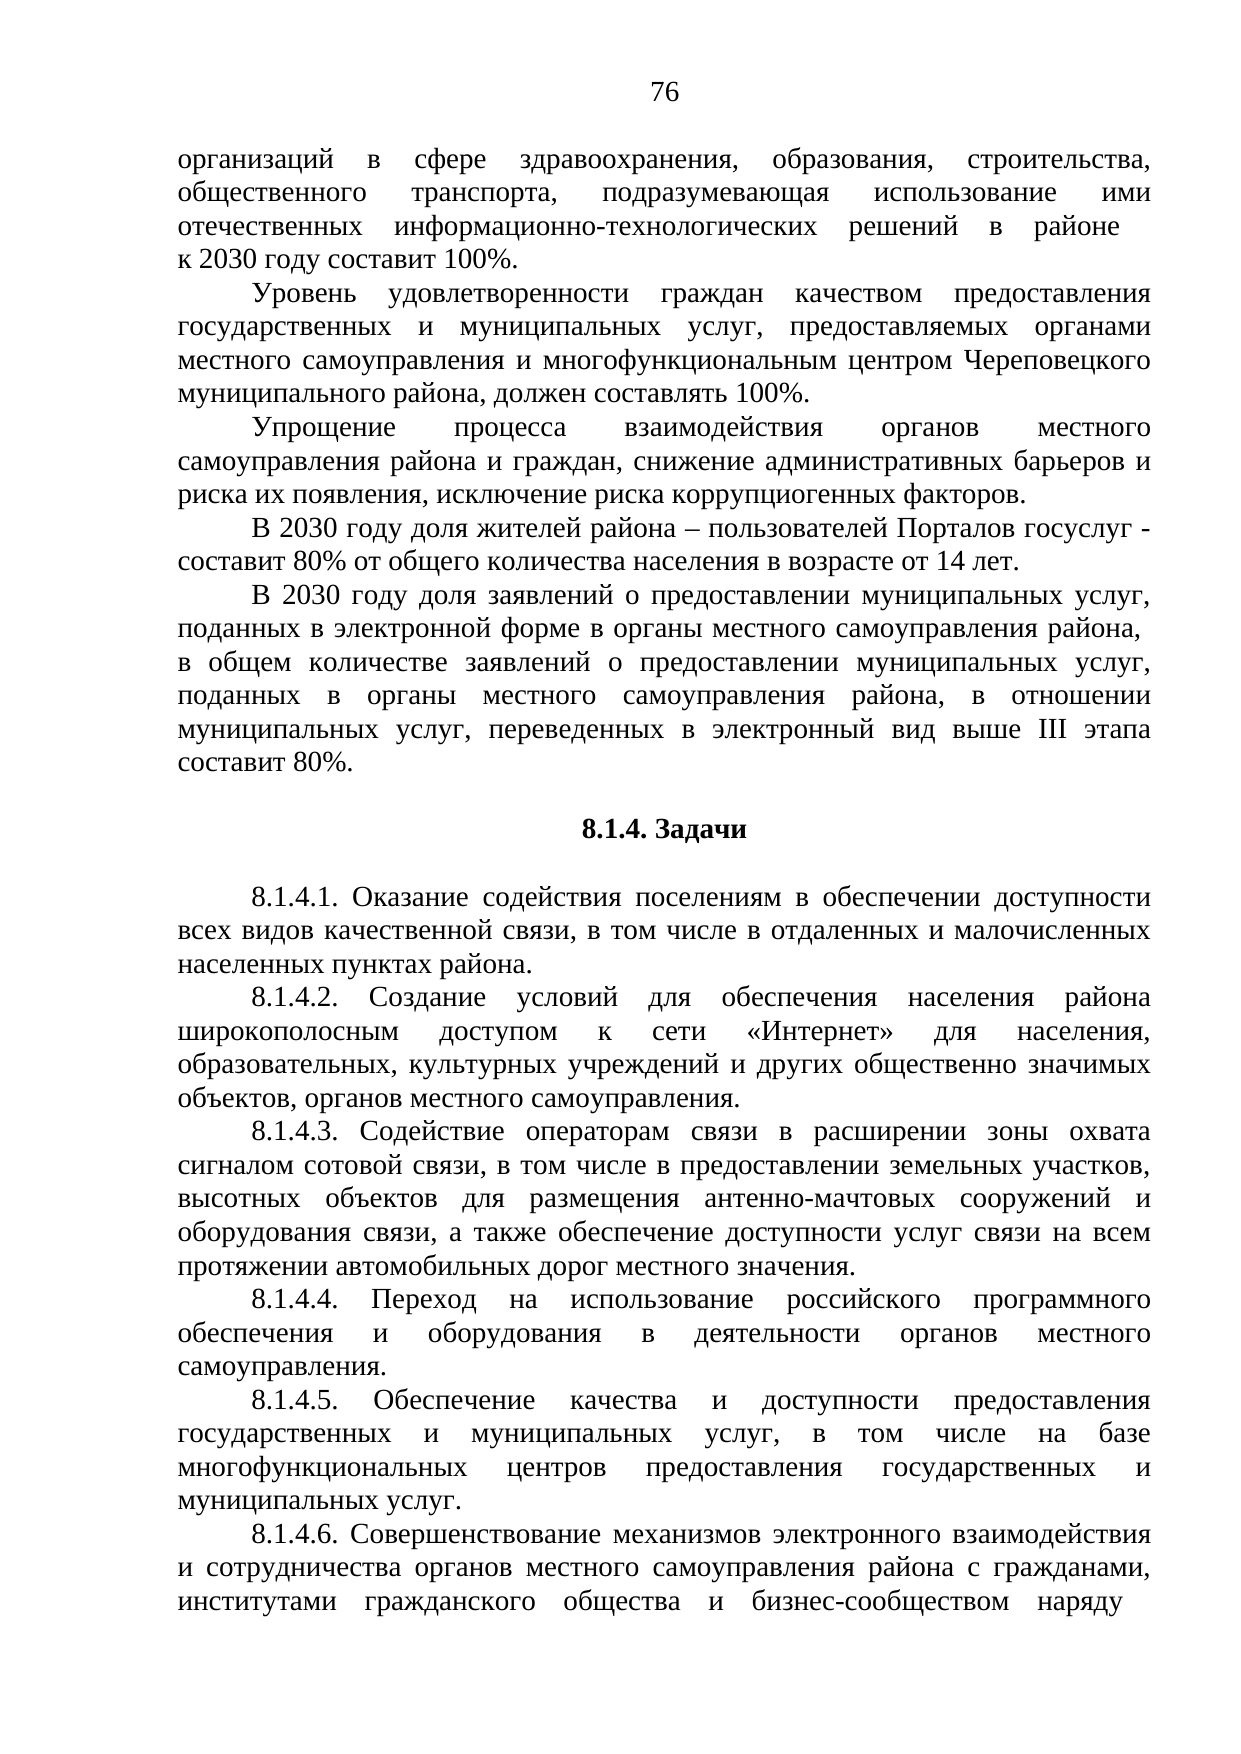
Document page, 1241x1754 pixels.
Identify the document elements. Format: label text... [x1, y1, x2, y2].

text Уровень удовлетворенности граждан качеством предоставления государственных и муниципальных услуг, предоставляемых органами местного самоуправления и многофункциональным центром Череповецкого муниципального района, должен составлять 100%. [177, 275, 1152, 409]
text 8.1.4.5. Обеспечение качества и доступности предоставления государственных и муниципальных услуг, в том числе на базе многофункциональных центров предоставления государственных и муниципальных услуг. [177, 1382, 1152, 1516]
text 8.1.4. Задачи [177, 812, 1152, 845]
text В 2030 году доля жителей района – пользователей Порталов госуслуг - составит 80% от общего количества населения в возрасте от 14 лет. [177, 510, 1152, 577]
text В 2030 году доля заявлений о предоставлении муниципальных услуг, поданных в электронной форме в органы местного самоуправления района, в общем количестве заявлений о предоставлении муниципальных услуг, поданных в органы местного самоуправления района, в отношении муниципальных услуг, переведенных в электронный вид выше III этапа составит 80%. [177, 577, 1152, 778]
text 8.1.4.4. Переход на использование российского программного обеспечения и оборудования в деятельности органов местного самоуправления. [177, 1281, 1152, 1382]
text 8.1.4.1. Оказание содействия поселениям в обеспечении доступности всех видов качественной связи, в том числе в отдаленных и малочисленных населенных пунктах района. [177, 879, 1152, 979]
text 8.1.4.2. Создание условий для обеспечения населения района широкополосным доступом к сети «Интернет» для населения, образовательных, культурных учреждений и других общественно значимых объектов, органов местного самоуправления. [177, 979, 1152, 1113]
text Упрощение процесса взаимодействия органов местного самоуправления района и граждан, снижение административных барьеров и риска их появления, исключение риска коррупциогенных факторов. [177, 409, 1152, 510]
text 8.1.4.3. Содействие операторам связи в расширении зоны охвата сигналом сотовой связи, в том числе в предоставлении земельных участков, высотных объектов для размещения антенно-мачтовых сооружений и оборудования связи, а также обеспечение доступности услуг связи на всем протяжении автомобильных дорог местного значения. [177, 1113, 1152, 1281]
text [177, 141, 1152, 275]
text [177, 1516, 1152, 1617]
